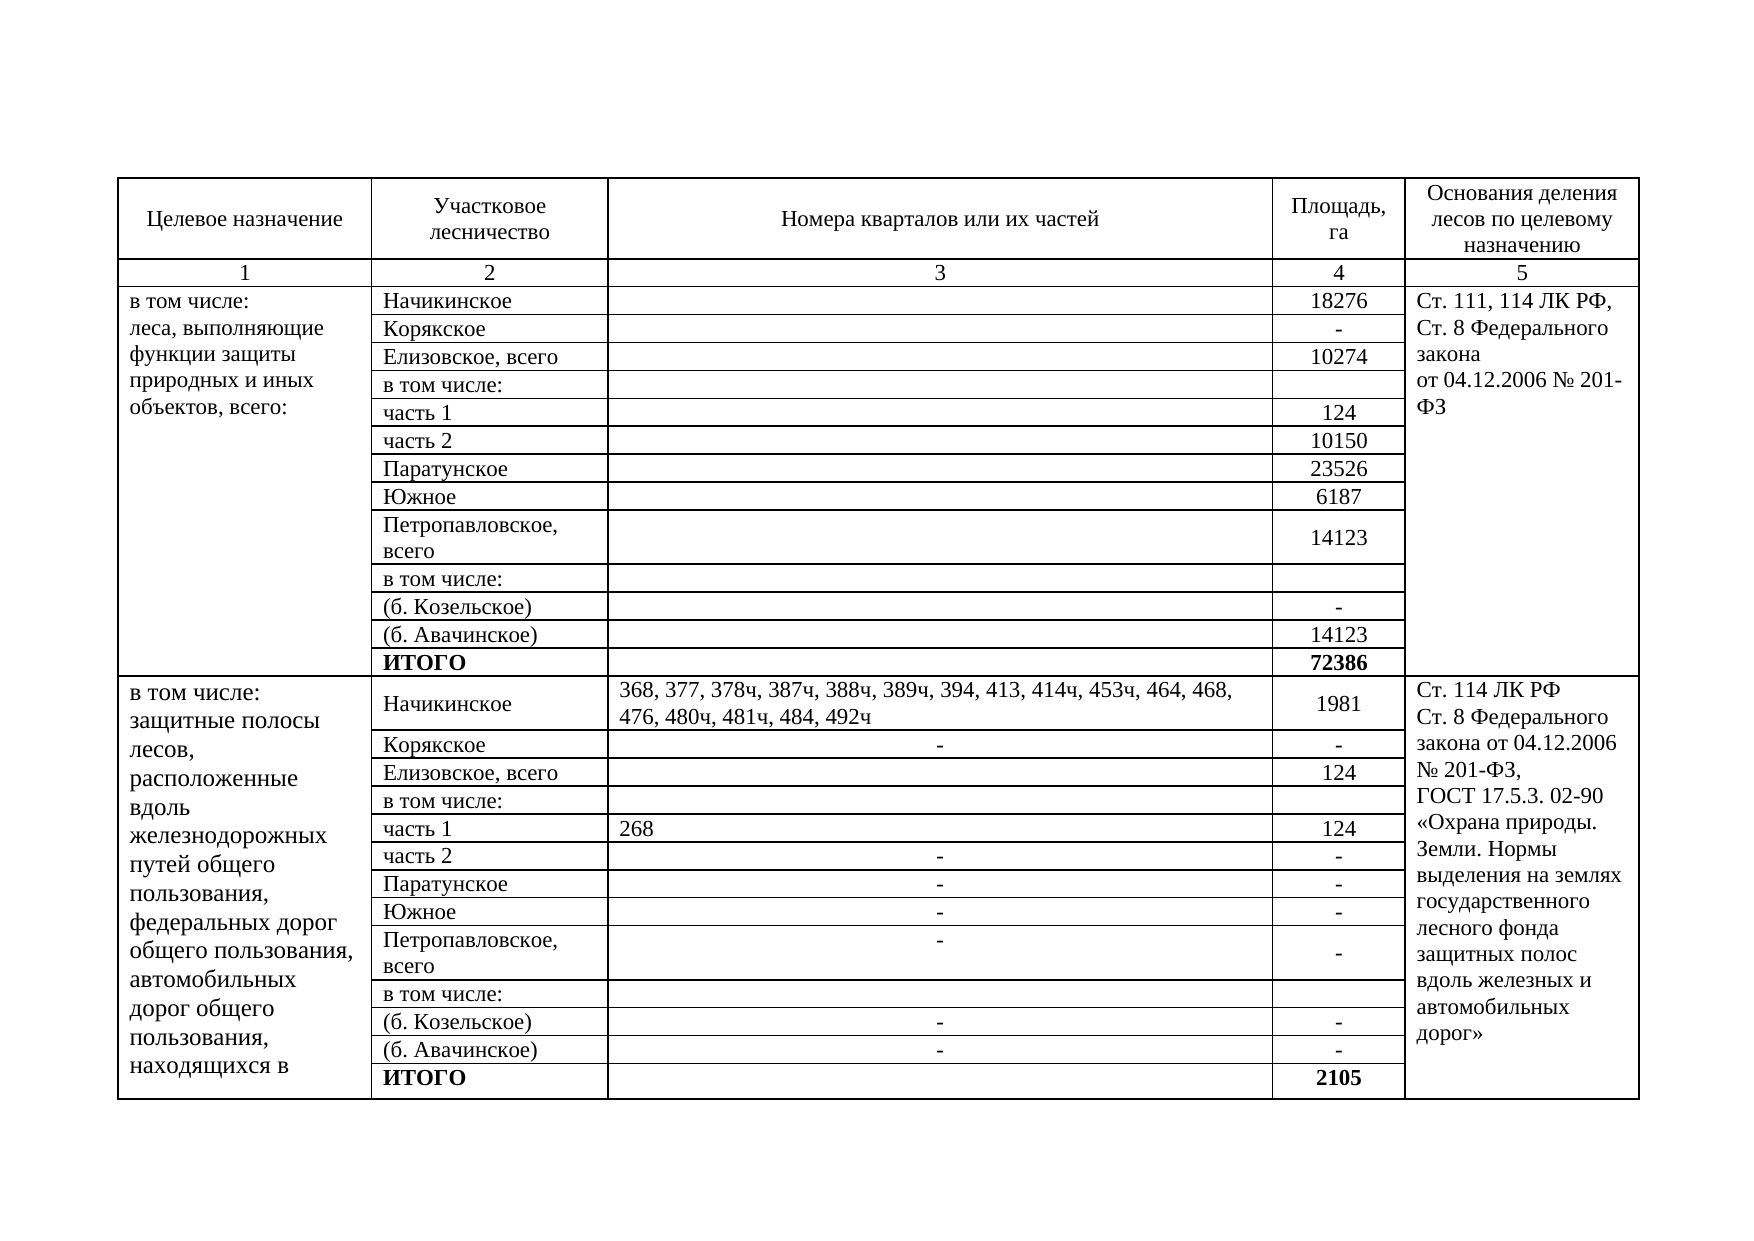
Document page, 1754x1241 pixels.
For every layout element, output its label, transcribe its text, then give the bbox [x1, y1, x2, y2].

table_cell [1273, 565, 1404, 591]
table_cell [1273, 371, 1404, 397]
table_cell часть 2 [372, 427, 607, 453]
table_cell [609, 787, 1272, 813]
table_header Участковое лесничество [372, 179, 607, 258]
table_cell в том числе: леса, выполняющие функции защиты природных и иных объектов, всего: [119, 287, 371, 675]
table_cell Елизовское, всего [372, 343, 607, 369]
table_cell 5 [1406, 260, 1638, 286]
table_cell 2 [372, 260, 607, 286]
table_cell - [1273, 898, 1404, 925]
table_cell 23526 [1273, 455, 1404, 481]
table_cell 18276 [1273, 287, 1404, 314]
table_cell - [1273, 1036, 1404, 1063]
table_cell [609, 427, 1272, 453]
table_cell Корякское [372, 315, 607, 342]
table_cell 10150 [1273, 427, 1404, 453]
table_cell Корякское [372, 731, 607, 757]
table_cell [1273, 787, 1404, 813]
table_cell 6187 [1273, 483, 1404, 509]
table_cell 14123 [1273, 511, 1404, 563]
table_cell в том числе: [372, 981, 607, 1007]
table_cell - [1273, 1008, 1404, 1035]
table_cell Начикинское [372, 677, 607, 729]
table_cell 268 [609, 815, 1272, 841]
table_cell Ст. 114 ЛК РФ Ст. 8 Федерального закона от 04.12.2006 № 201-ФЗ, ГОСТ 17.5.3. 02-90 «Охрана природы. Земли. Нормы выделения на землях государственного лесного фонда защитных полос вдоль железных и автомобильных дорог» [1406, 677, 1638, 1098]
table_cell [609, 621, 1272, 647]
table_cell Петропавловское, всего [372, 511, 607, 563]
table_cell часть 2 [372, 843, 607, 869]
table_cell (б. Козельское) [372, 1008, 607, 1035]
table_cell - [609, 731, 1272, 757]
table_cell Начикинское [372, 287, 607, 314]
table_cell Ст. 111, 114 ЛК РФ, Ст. 8 Федерального закона от 04.12.2006 № 201-ФЗ [1406, 287, 1638, 675]
table_cell 1 [119, 260, 371, 286]
table_cell ИТОГО [372, 1064, 607, 1098]
table_cell в том числе: [372, 565, 607, 591]
table_cell [609, 759, 1272, 785]
table_cell 368, 377, 378ч, 387ч, 388ч, 389ч, 394, 413, 414ч, 453ч, 464, 468, 476, 480ч, 481ч, 484, 492ч [609, 677, 1272, 729]
table_cell [609, 483, 1272, 509]
table_cell [609, 565, 1272, 591]
table_cell в том числе: защитные полосы лесов, расположенные вдоль железнодорожных путей общего пользования, федеральных дорог общего пользования, автомобильных дорог общего пользования, находящихся в собственности субъектов Российской Федерации [119, 677, 371, 1098]
table_cell 1981 [1273, 677, 1404, 729]
table_cell Паратунское [372, 455, 607, 481]
table_cell часть 1 [372, 399, 607, 425]
table_cell 14123 [1273, 621, 1404, 647]
table_cell 72386 [1273, 649, 1404, 675]
table_cell 4 [1273, 260, 1404, 286]
table_cell 124 [1273, 815, 1404, 841]
table_cell - [1273, 871, 1404, 897]
table_cell [609, 511, 1272, 563]
table_cell - [1273, 315, 1404, 342]
table_cell [609, 981, 1272, 1007]
table_cell (б. Козельское) [372, 593, 607, 619]
table_cell - [609, 926, 1272, 979]
table_cell (б. Авачинское) [372, 621, 607, 647]
table_cell - [1273, 731, 1404, 757]
table_cell [609, 287, 1272, 314]
table_header Основания деления лесов по целевому назначению [1406, 179, 1638, 258]
table_cell - [609, 1008, 1272, 1035]
table_cell Паратунское [372, 871, 607, 897]
table_cell ИТОГО [372, 649, 607, 675]
table_cell [609, 315, 1272, 342]
table_cell - [609, 898, 1272, 925]
table_cell - [1273, 593, 1404, 619]
table_cell 10274 [1273, 343, 1404, 369]
table_header Площадь, га [1273, 179, 1404, 258]
table_cell [609, 343, 1272, 369]
table_cell [1273, 981, 1404, 1007]
table_cell Южное [372, 483, 607, 509]
table_cell 3 [609, 260, 1272, 286]
table_header Номера кварталов или их частей [609, 179, 1272, 258]
table_cell [609, 455, 1272, 481]
table_cell - [609, 1036, 1272, 1063]
table_cell в том числе: [372, 787, 607, 813]
table_cell [609, 371, 1272, 397]
table_cell Петропавловское, всего [372, 926, 607, 979]
table_cell - [1273, 843, 1404, 869]
table_cell Елизовское, всего [372, 759, 607, 785]
table_cell часть 1 [372, 815, 607, 841]
table_cell 124 [1273, 759, 1404, 785]
table_cell [609, 593, 1272, 619]
table_cell [609, 399, 1272, 425]
table_cell - [609, 843, 1272, 869]
table_cell - [609, 871, 1272, 897]
table_cell [609, 649, 1272, 675]
table_cell Южное [372, 898, 607, 925]
table_cell в том числе: [372, 371, 607, 397]
table_cell - [1273, 926, 1404, 979]
table_cell 124 [1273, 399, 1404, 425]
table_cell 2105 [1273, 1064, 1404, 1098]
table_cell [609, 1064, 1272, 1098]
table_header Целевое назначение [119, 179, 371, 258]
table_cell (б. Авачинское) [372, 1036, 607, 1063]
